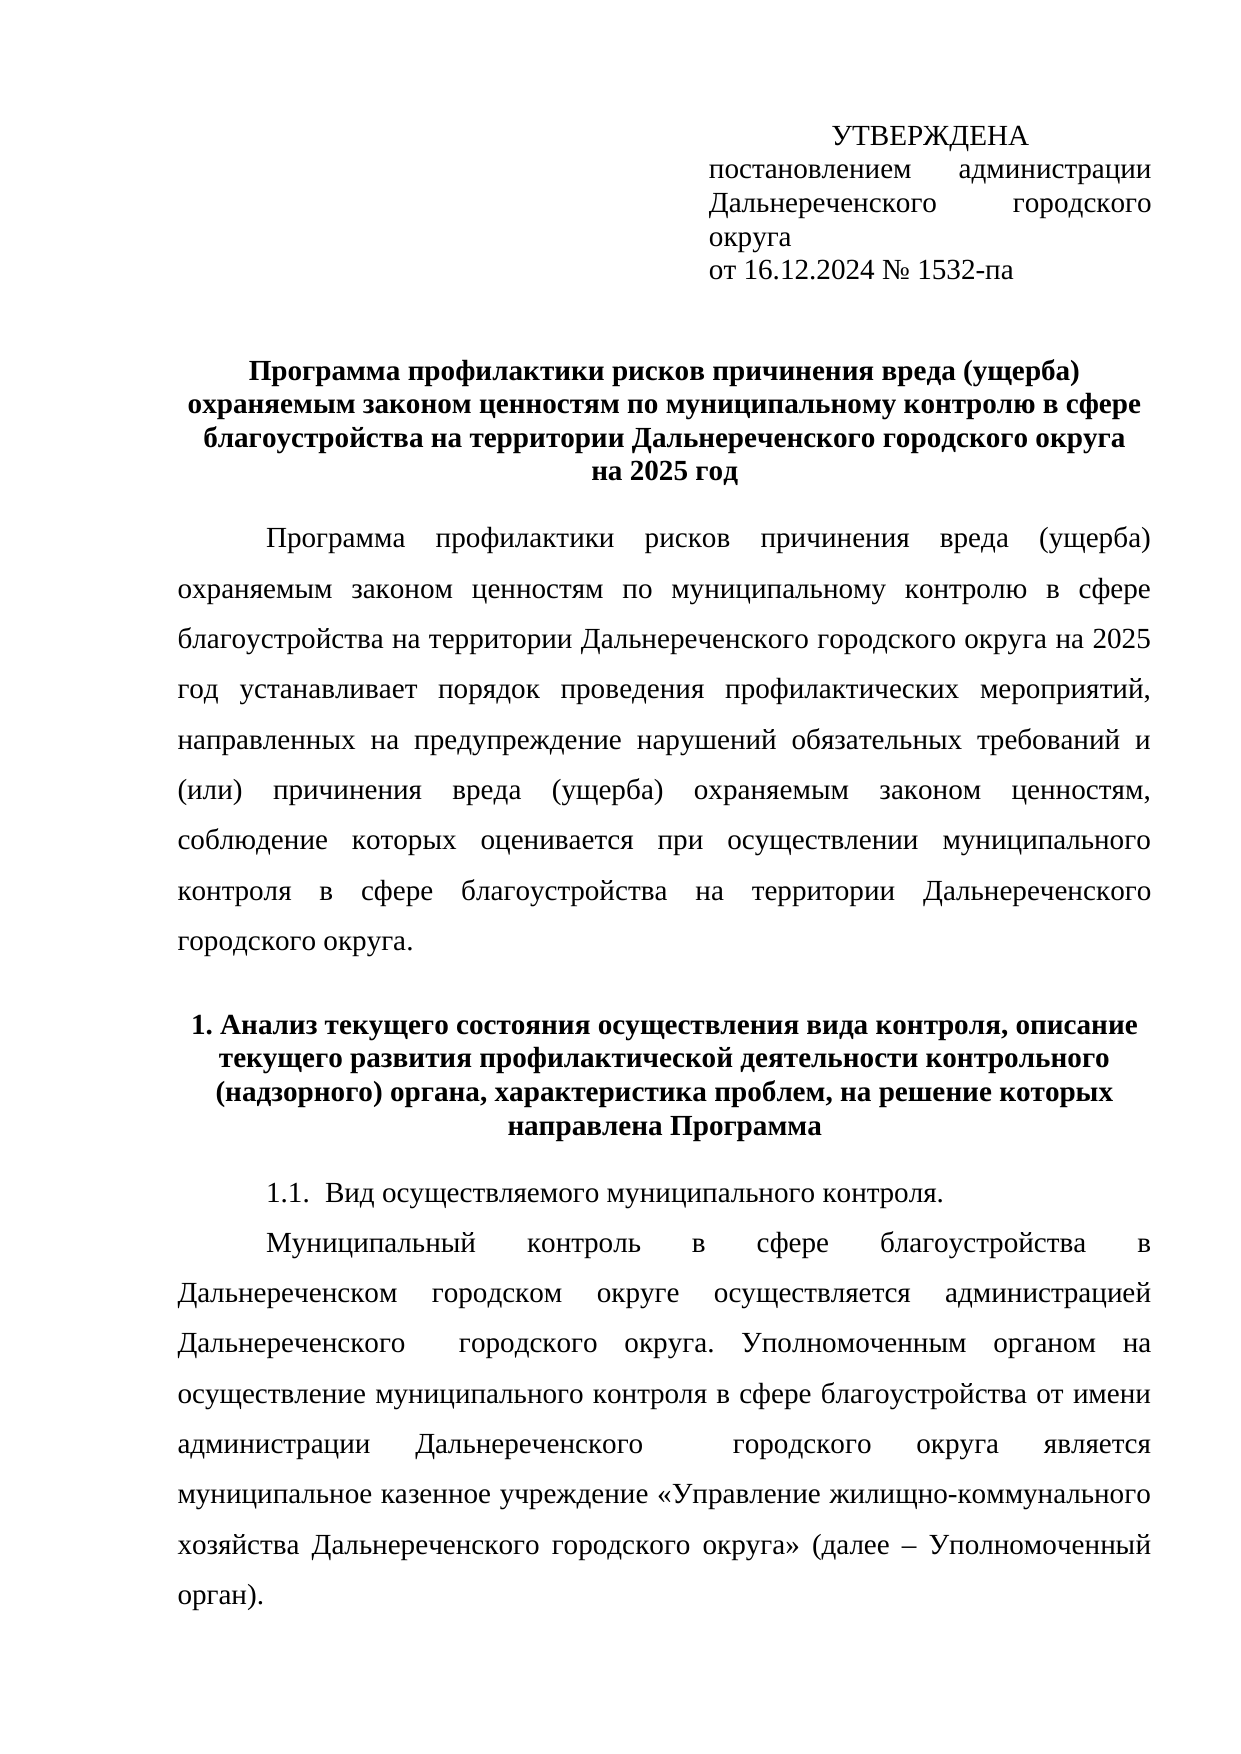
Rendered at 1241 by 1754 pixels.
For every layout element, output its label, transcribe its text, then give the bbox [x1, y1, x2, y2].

text УТВЕРЖДЕНА [709, 118, 1152, 152]
text на 2025 год [177, 453, 1152, 487]
text 1. Анализ текущего состояния осуществления вида контроля, описание текущего развития профилактической деятельности контрольного (надзорного) органа, характеристика проблем, на решение которых направлена Программа [177, 1007, 1152, 1141]
text от 16.12.2024 № 1532-па [709, 252, 1152, 286]
list Вид осуществляемого муниципального контроля. [177, 1175, 1152, 1208]
text постановлением администрации Дальнереченского городского округа [709, 152, 1152, 252]
text Программа профилактики рисков причинения вреда (ущерба) охраняемым законом ценностям по муниципальному контролю в сфере благоустройства на территории Дальнереченского городского округа на 2025 год устанавливает порядок проведения профилактических мероприятий, направленных на предупреждение нарушений обязательных требований и (или) причинения вреда (ущерба) охраняемым законом ценностям, соблюдение которых оценивается при осуществлении муниципального контроля в сфере благоустройства на территории Дальнереченского городского округа. [177, 521, 1152, 957]
text Программа профилактики рисков причинения вреда (ущерба) охраняемым законом ценностям по муниципальному контролю в сфере благоустройства на территории Дальнереченского городского округа [177, 353, 1152, 453]
text Муниципальный контроль в сфере благоустройства в Дальнереченском городском округе осуществляется администрацией Дальнереченского городского округа. Уполномоченным органом на осуществление муниципального контроля в сфере благоустройства от имени администрации Дальнереченского городского округа является муниципальное казенное учреждение «Управление жилищно-коммунального хозяйства Дальнереченского городского округа» (далее – Уполномоченный орган). [177, 1225, 1152, 1611]
